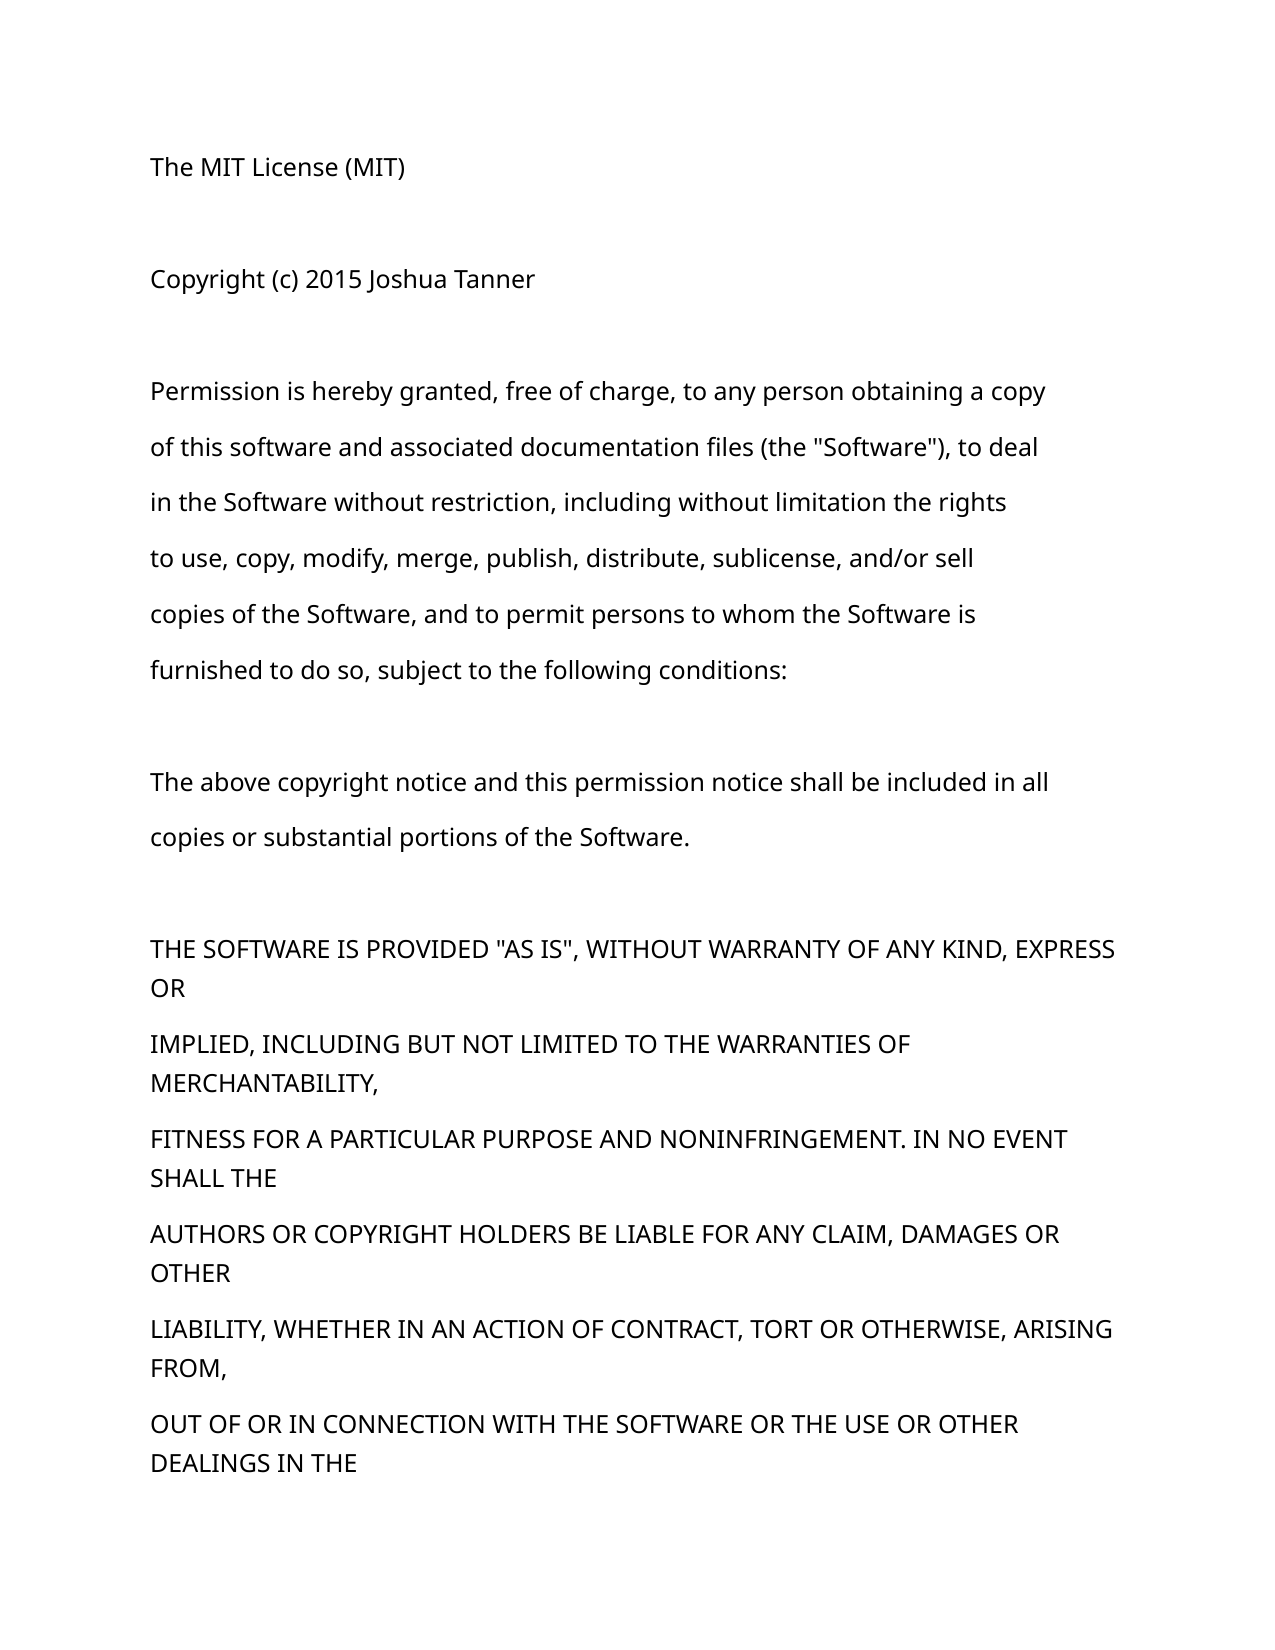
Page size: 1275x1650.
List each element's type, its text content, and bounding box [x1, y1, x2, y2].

text IMPLIED, INCLUDING BUT NOT LIMITED TO THE WARRANTIES OF MERCHANTABILITY, [150, 1027, 1125, 1100]
text The MIT License (MIT) [150, 150, 1125, 184]
text Permission is hereby granted, free of charge, to any person obtaining a copy [150, 373, 1125, 407]
text furnished to do so, subject to the following conditions: [150, 652, 1125, 687]
text to use, copy, modify, merge, publish, distribute, sublicense, and/or sell [150, 541, 1125, 575]
text THE SOFTWARE IS PROVIDED "AS IS", WITHOUT WARRANTY OF ANY KIND, EXPRESS OR [150, 932, 1125, 1005]
text LIABILITY, WHETHER IN AN ACTION OF CONTRACT, TORT OR OTHERWISE, ARISING FROM, [150, 1312, 1125, 1385]
text copies of the Software, and to permit persons to whom the Software is [150, 597, 1125, 631]
text in the Software without restriction, including without limitation the rights [150, 485, 1125, 519]
text copies or substantial portions of the Software. [150, 820, 1125, 854]
text Copyright (c) 2015 Joshua Tanner [150, 262, 1125, 296]
text FITNESS FOR A PARTICULAR PURPOSE AND NONINFRINGEMENT. IN NO EVENT SHALL THE [150, 1122, 1125, 1195]
text The above copyright notice and this permission notice shall be included in all [150, 764, 1125, 798]
text AUTHORS OR COPYRIGHT HOLDERS BE LIABLE FOR ANY CLAIM, DAMAGES OR OTHER [150, 1217, 1125, 1290]
text OUT OF OR IN CONNECTION WITH THE SOFTWARE OR THE USE OR OTHER DEALINGS IN THE [150, 1407, 1125, 1480]
text of this software and associated documentation files (the "Software"), to deal [150, 429, 1125, 463]
